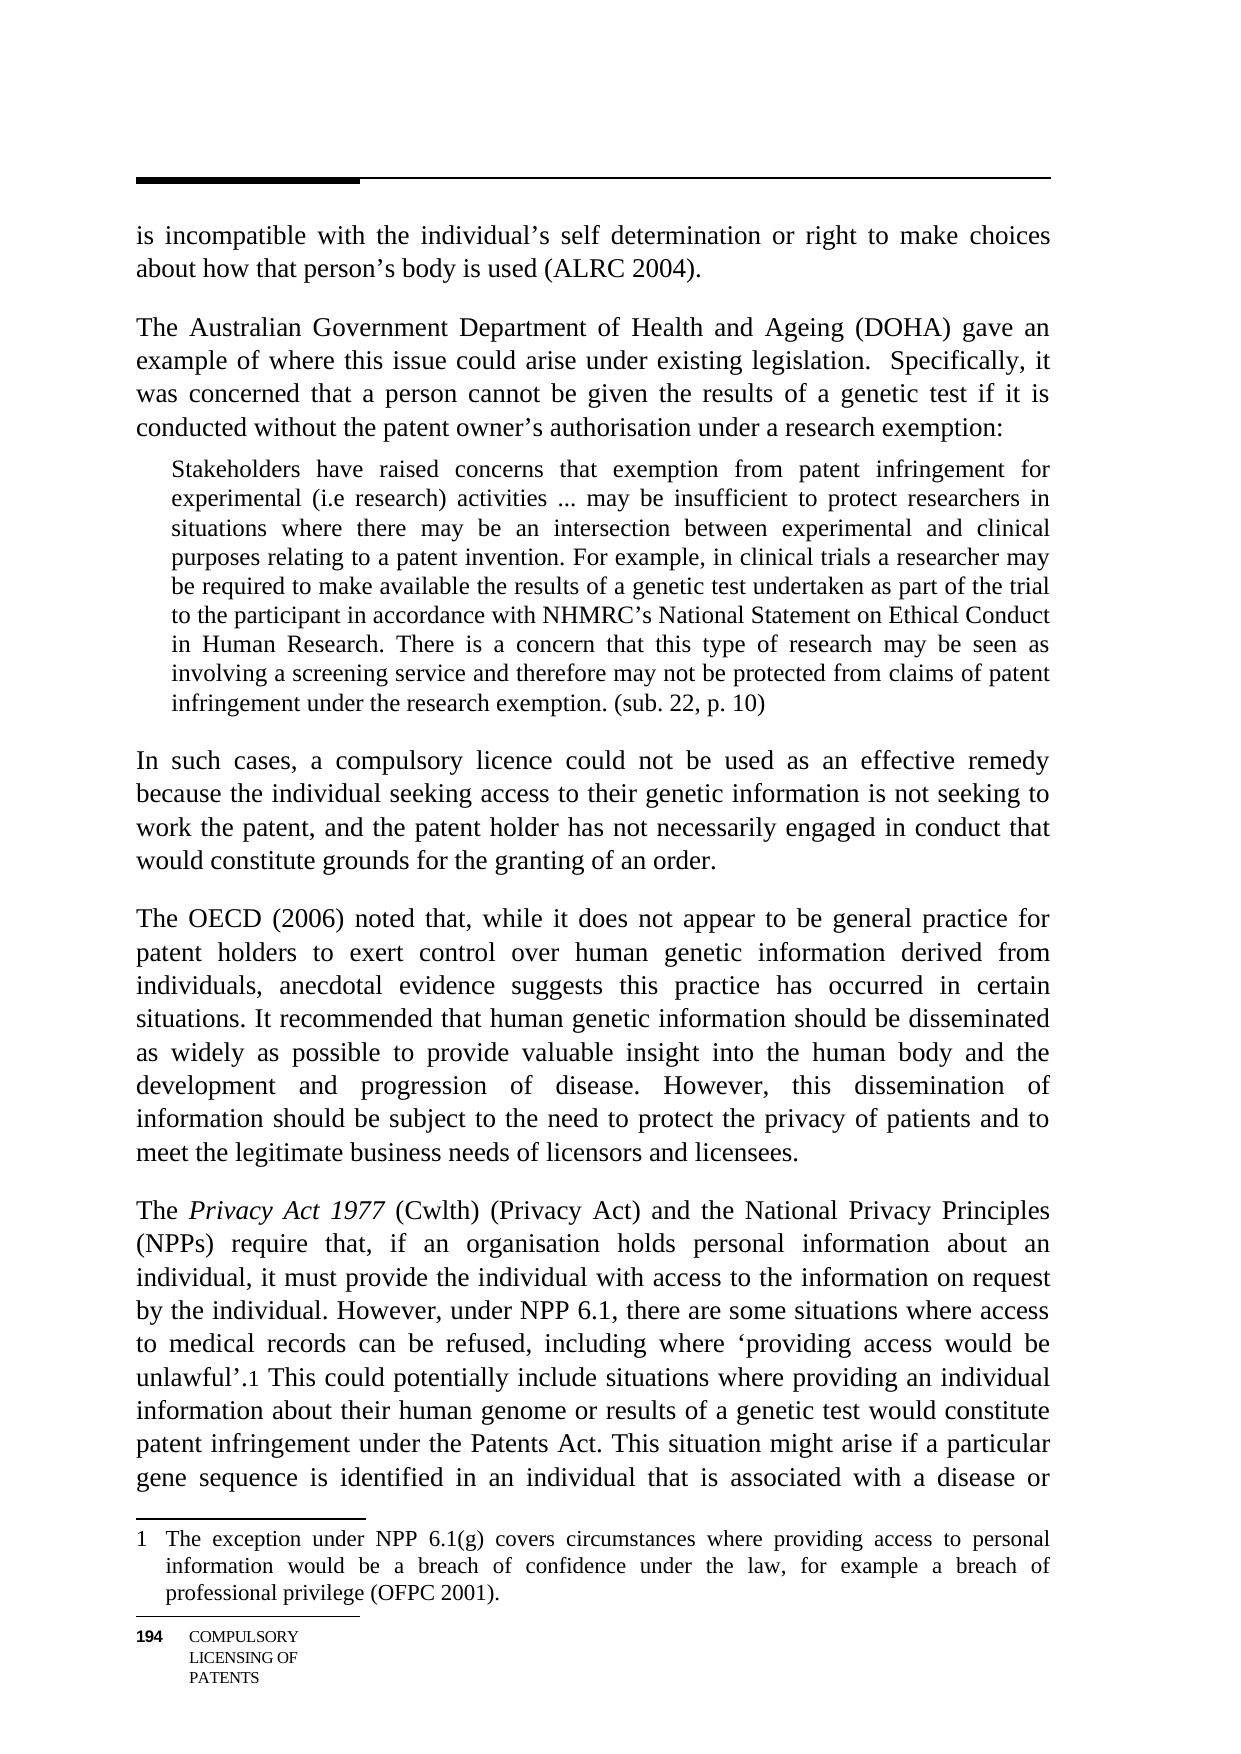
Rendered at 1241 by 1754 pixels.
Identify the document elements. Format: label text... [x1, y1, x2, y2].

text Stakeholders have raised concerns that exemption from patent infringement for experimental (i.e research) activities ... may be insufficient to protect researchers in situations where there may be an intersection between experimental and clinical purposes relating to a patent invention. For example, in clinical trials a researcher may be required to make available the results of a genetic test undertaken as part of the trial to the participant in accordance with NHMRC’s National Statement on Ethical Conduct in Human Research. There is a concern that this type of research may be seen as involving a screening service and therefore may not be protected from claims of patent infringement under the research exemption. (sub. 22, p. 10) [171, 454, 1051, 717]
text The OECD (2006) noted that, while it does not appear to be general practice for patent holders to exert control over human genetic information derived from individuals, anecdotal evidence suggests this practice has occurred in certain situations. It recommended that human genetic information should be disseminated as widely as possible to provide valuable insight into the human body and the development and progression of disease. However, this dissemination of information should be subject to the need to protect the privacy of patients and to meet the legitimate business needs of licensors and licensees. [136, 900, 1051, 1167]
text The Australian Government Department of Health and Ageing (DOHA) gave an example of where this issue could arise under existing legislation. Specifically, it was concerned that a person cannot be given the results of a genetic test if it is conducted without the patent owner’s authorisation under a research exemption: [136, 308, 1051, 442]
text In such cases, a compulsory licence could not be used as an effective remedy because the individual seeking access to their genetic information is not seeking to work the patent, and the patent holder has not necessarily engaged in conduct that would constitute grounds for the granting of an order. [136, 742, 1051, 875]
